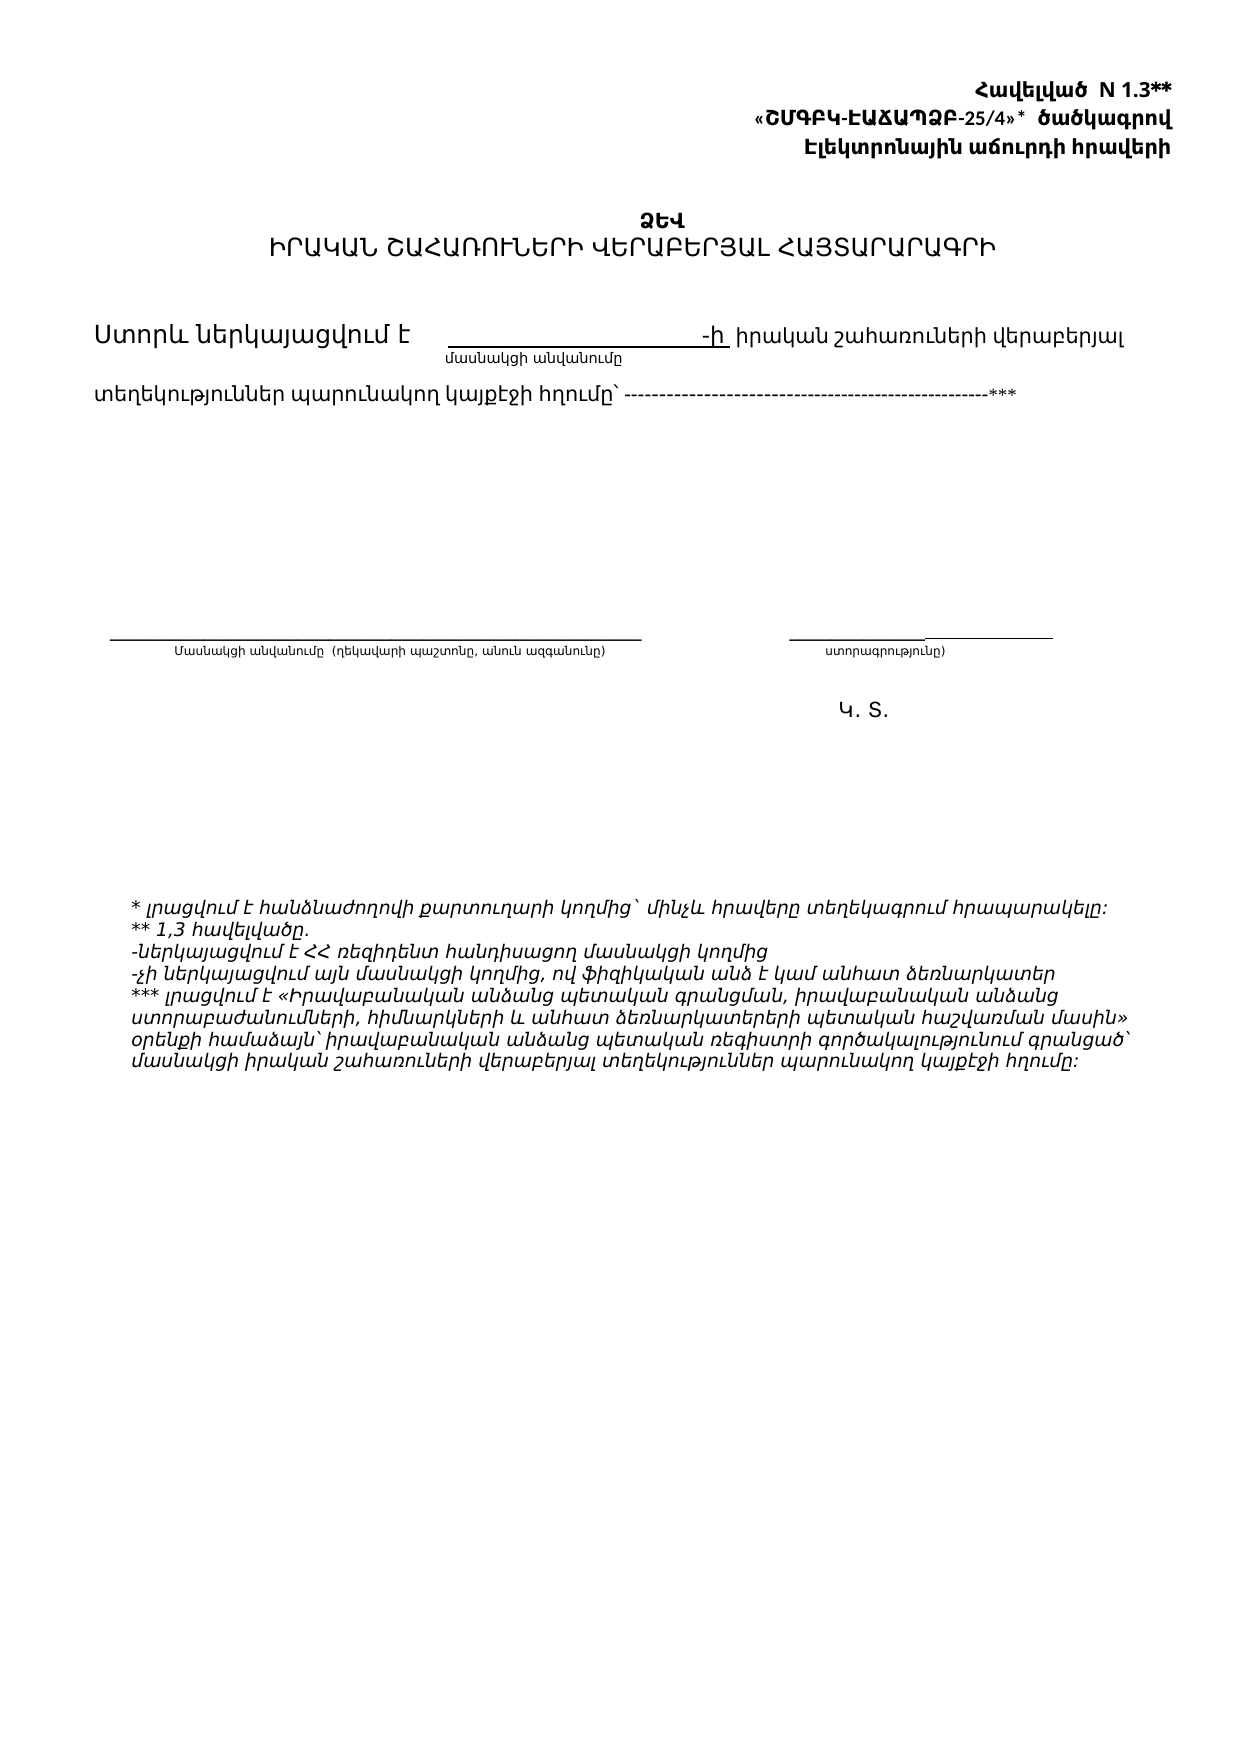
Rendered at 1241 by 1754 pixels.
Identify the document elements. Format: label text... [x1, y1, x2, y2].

text տեղեկություններ պարունակող կայքէջի հղումը՝ ----------------------------------------------------*** [94, 379, 1171, 408]
text «ՇՄԳԲԿ-ԷԱՃԱՊՁԲ-25/4»* ծածկագրով [94, 103, 1171, 132]
text մասնակցի անվանումը [94, 350, 1171, 379]
text Էլեկտրոնային աճուրդի հրավերի [94, 132, 1171, 160]
text Կ. Տ. [94, 698, 1171, 722]
text ** 1,3 հավելվածը․ [131, 919, 1171, 941]
text ___________________________________________________ _____________ Մասնակցի անվանումը (ղեկավարի պաշտոնը, անուն ազգանունը) ստորագրությունը) [94, 617, 1171, 669]
text ՁԵՎ [94, 209, 1171, 233]
text ԻՐԱԿԱՆ ՇԱՀԱՌՈՒՆԵՐԻ ՎԵՐԱԲԵՐՅԱԼ ՀԱՅՏԱՐԱՐԱԳՐԻ [94, 233, 1171, 262]
text Հավելված N 1.3** [94, 75, 1171, 103]
text -չի ներկայացվում այն մասնակցի կողմից, ով ֆիզիկական անձ է կամ անհատ ձեռնարկատեր [131, 963, 1171, 985]
text * լրացվում է հանձնաժողովի քարտուղարի կողմից` մինչև հրավերը տեղեկագրում հրապարակելը: [131, 897, 1171, 919]
text -ներկայացվում է ՀՀ ռեզիդենտ հանդիսացող մասնակցի կողմից [131, 941, 1171, 963]
text *** լրացվում է «Իրավաբանական անձանց պետական գրանցման, իրավաբանական անձանց ստորաբաժանումների, հիմնարկների և անհատ ձեռնարկատերերի պետական հաշվառման մասին» օրենքի համաձայն՝ իրավաբանական անձանց պետական ռեգիստրի գործակալությունում գրանցած՝ մասնակցի իրական շահառուների վերաբերյալ տեղեկություններ պարունակող կայքէջի հղումը: [131, 985, 1171, 1072]
text Ստորև ներկայացվում է -ի իրական շահառուների վերաբերյալ [94, 321, 1171, 350]
